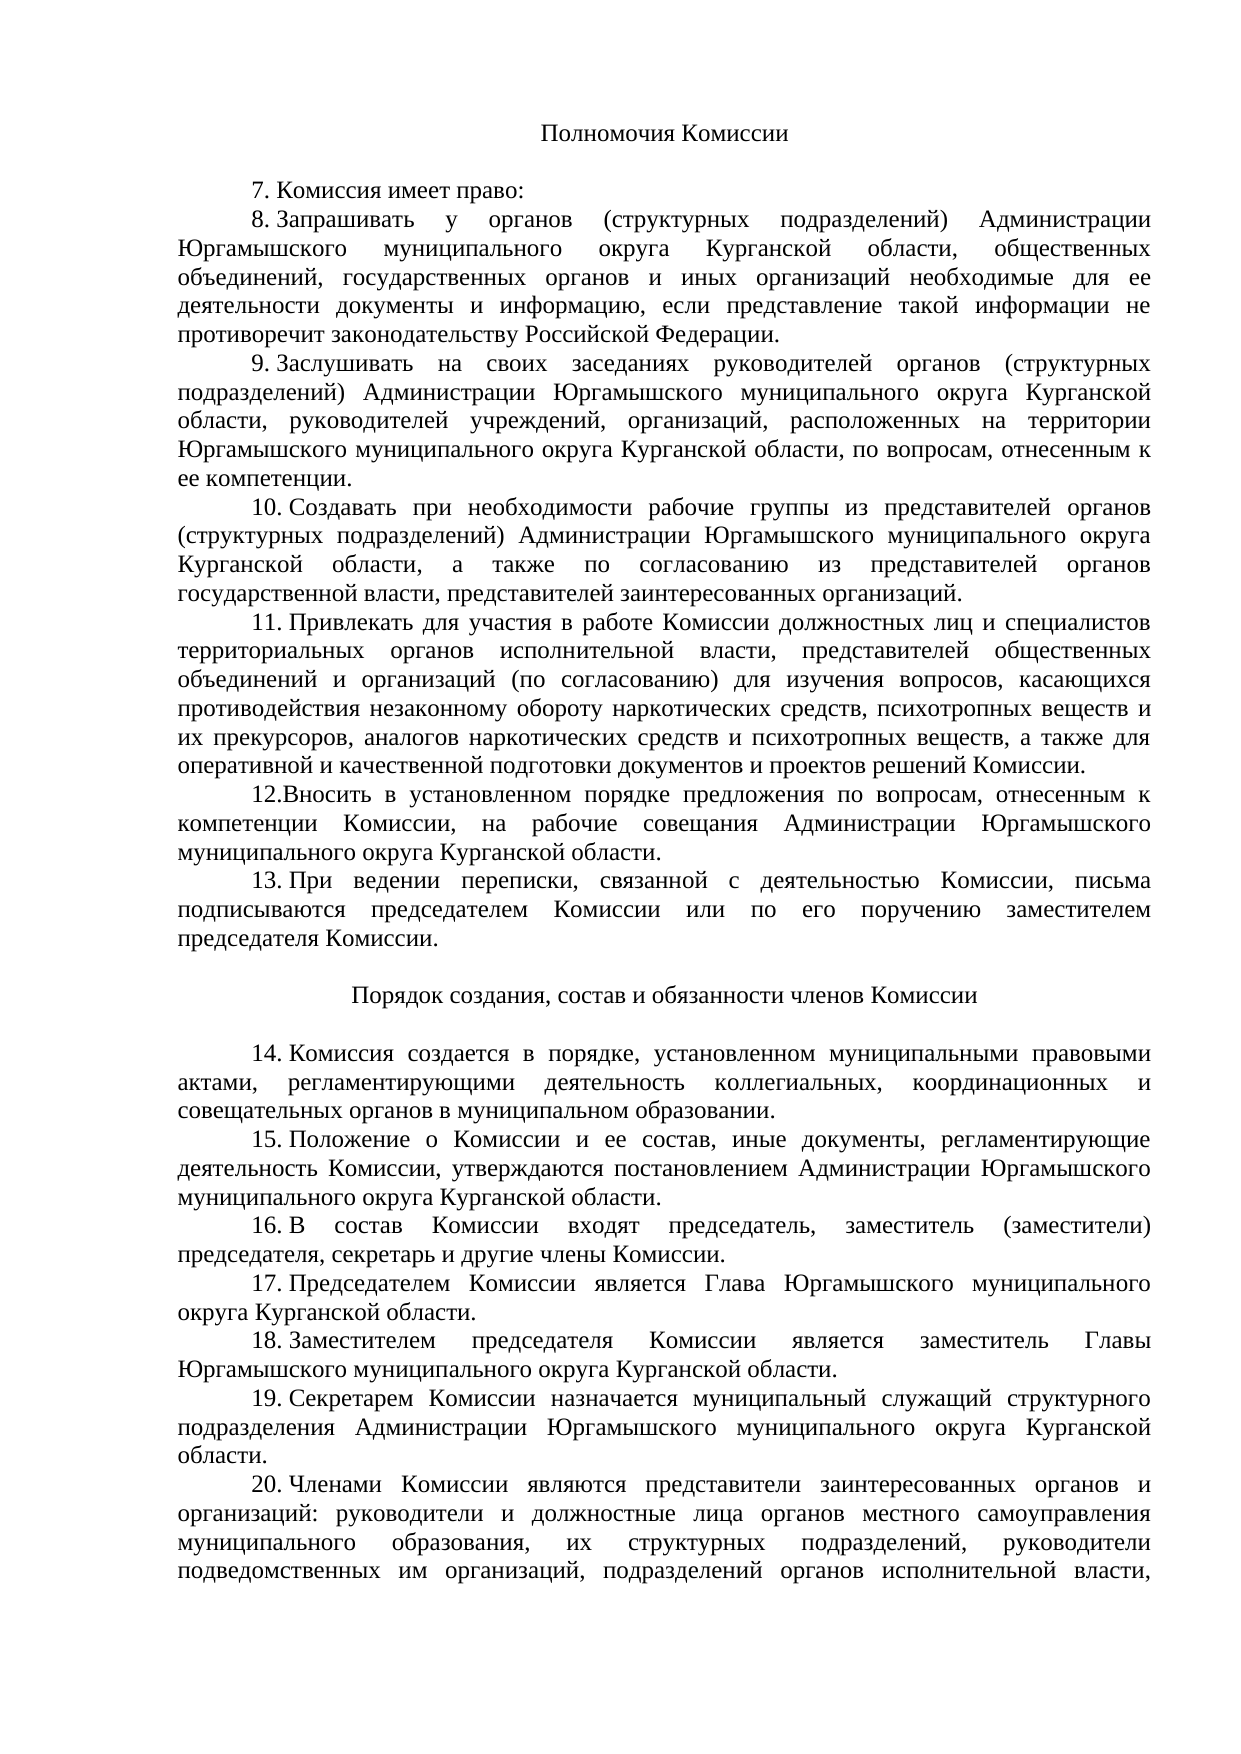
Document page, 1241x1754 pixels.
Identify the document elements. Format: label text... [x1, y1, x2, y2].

text 17. Председателем Комиссии является Глава Юргамышского муниципального округа Курганской области. [177, 1268, 1152, 1326]
text 7. Комиссия имеет право: [177, 176, 1152, 204]
text 19. Секретарем Комиссии назначается муниципальный служащий структурного подразделения Администрации Юргамышского муниципального округа Курганской области. [177, 1383, 1152, 1469]
text 8. Запрашивать у органов (структурных подразделений) Администрации Юргамышского муниципального округа Курганской области, общественных объединений, государственных органов и иных организаций необходимые для ее деятельности документы и информацию, если представление такой информации не противоречит законодательству Российской Федерации. [177, 204, 1152, 348]
text Порядок создания, состав и обязанности членов Комиссии [177, 981, 1152, 1009]
text 16. В состав Комиссии входят председатель, заместитель (заместители) председателя, секретарь и другие члены Комиссии. [177, 1211, 1152, 1268]
text 15. Положение о Комиссии и ее состав, иные документы, регламентирующие деятельность Комиссии, утверждаются постановлением Администрации Юргамышского муниципального округа Курганской области. [177, 1124, 1152, 1211]
text 11. Привлекать для участия в работе Комиссии должностных лиц и специалистов территориальных органов исполнительной власти, представителей общественных объединений и организаций (по согласованию) для изучения вопросов, касающихся противодействия незаконному обороту наркотических средств, психотропных веществ и их прекурсоров, аналогов наркотических средств и психотропных веществ, а также для оперативной и качественной подготовки документов и проектов решений Комиссии. [177, 607, 1152, 779]
text 10. Создавать при необходимости рабочие группы из представителей органов (структурных подразделений) Администрации Юргамышского муниципального округа Курганской области, а также по согласованию из представителей органов государственной власти, представителей заинтересованных организаций. [177, 492, 1152, 607]
text 14. Комиссия создается в порядке, установленном муниципальными правовыми актами, регламентирующими деятельность коллегиальных, координационных и совещательных органов в муниципальном образовании. [177, 1038, 1152, 1124]
text 9. Заслушивать на своих заседаниях руководителей органов (структурных подразделений) Администрации Юргамышского муниципального округа Курганской области, руководителей учреждений, организаций, расположенных на территории Юргамышского муниципального округа Курганской области, по вопросам, отнесенным к ее компетенции. [177, 348, 1152, 492]
text Полномочия Комиссии [177, 118, 1152, 147]
text 18. Заместителем председателя Комиссии является заместитель Главы Юргамышского муниципального округа Курганской области. [177, 1326, 1152, 1383]
text 12.Вносить в установленном порядке предложения по вопросам, отнесенным к компетенции Комиссии, на рабочие совещания Администрации Юргамышского муниципального округа Курганской области. [177, 779, 1152, 866]
text 13. При ведении переписки, связанной с деятельностью Комиссии, письма подписываются председателем Комиссии или по его поручению заместителем председателя Комиссии. [177, 866, 1152, 952]
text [177, 1469, 1152, 1584]
